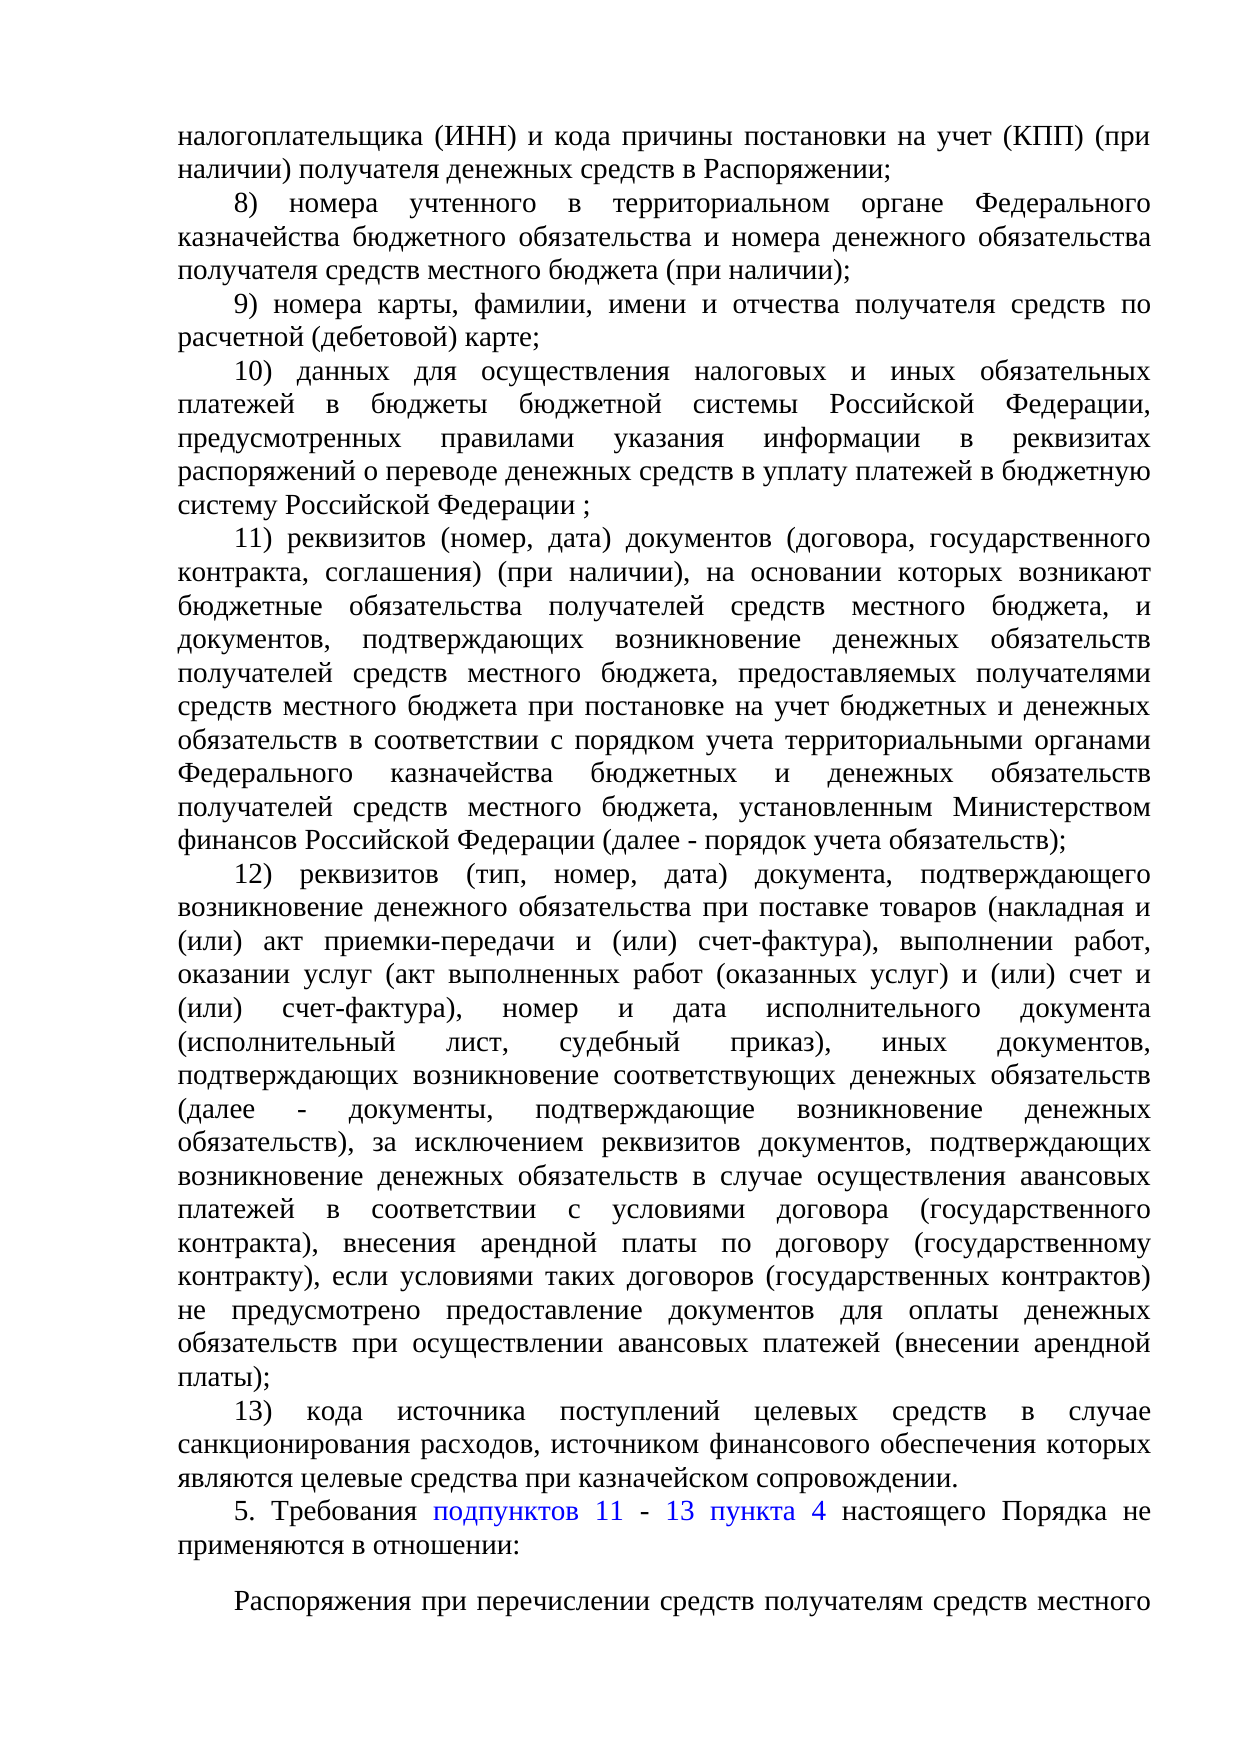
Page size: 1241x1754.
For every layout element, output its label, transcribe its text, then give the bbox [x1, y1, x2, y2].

text 11) реквизитов (номер, дата) документов (договора, государственного контракта, соглашения) (при наличии), на основании которых возникают бюджетные обязательства получателей средств местного бюджета, и документов, подтверждающих возникновение денежных обязательств получателей средств местного бюджета, предоставляемых получателями средств местного бюджета при постановке на учет бюджетных и денежных обязательств в соответствии с порядком учета территориальными органами Федерального казначейства бюджетных и денежных обязательств получателей средств местного бюджета, установленным Министерством финансов Российской Федерации (далее - порядок учета обязательств); [177, 521, 1152, 856]
text 13) кода источника поступлений целевых средств в случае санкционирования расходов, источником финансового обеспечения которых являются целевые средства при казначейском сопровождении. [177, 1393, 1152, 1493]
text 5. Требования подпунктов 11 - 13 пункта 4 настоящего Порядка не применяются в отношении: [177, 1493, 1152, 1560]
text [177, 1583, 1152, 1617]
text 12) реквизитов (тип, номер, дата) документа, подтверждающего возникновение денежного обязательства при поставке товаров (накладная и (или) акт приемки-передачи и (или) счет-фактура), выполнении работ, оказании услуг (акт выполненных работ (оказанных услуг) и (или) счет и (или) счет-фактура), номер и дата исполнительного документа (исполнительный лист, судебный приказ), иных документов, подтверждающих возникновение соответствующих денежных обязательств (далее - документы, подтверждающие возникновение денежных обязательств), за исключением реквизитов документов, подтверждающих возникновение денежных обязательств в случае осуществления авансовых платежей в соответствии с условиями договора (государственного контракта), внесения арендной платы по договору (государственному контракту), если условиями таких договоров (государственных контрактов) не предусмотрено предоставление документов для оплаты денежных обязательств при осуществлении авансовых платежей (внесении арендной платы); [177, 856, 1152, 1393]
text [177, 118, 1152, 185]
text 8) номера учтенного в территориальном органе Федерального казначейства бюджетного обязательства и номера денежного обязательства получателя средств местного бюджета (при наличии); [177, 185, 1152, 286]
text 9) номера карты, фамилии, имени и отчества получателя средств по расчетной (дебетовой) карте; [177, 286, 1152, 353]
text 10) данных для осуществления налоговых и иных обязательных платежей в бюджеты бюджетной системы Российской Федерации, предусмотренных правилами указания информации в реквизитах распоряжений о переводе денежных средств в уплату платежей в бюджетную систему Российской Федерации ; [177, 353, 1152, 521]
